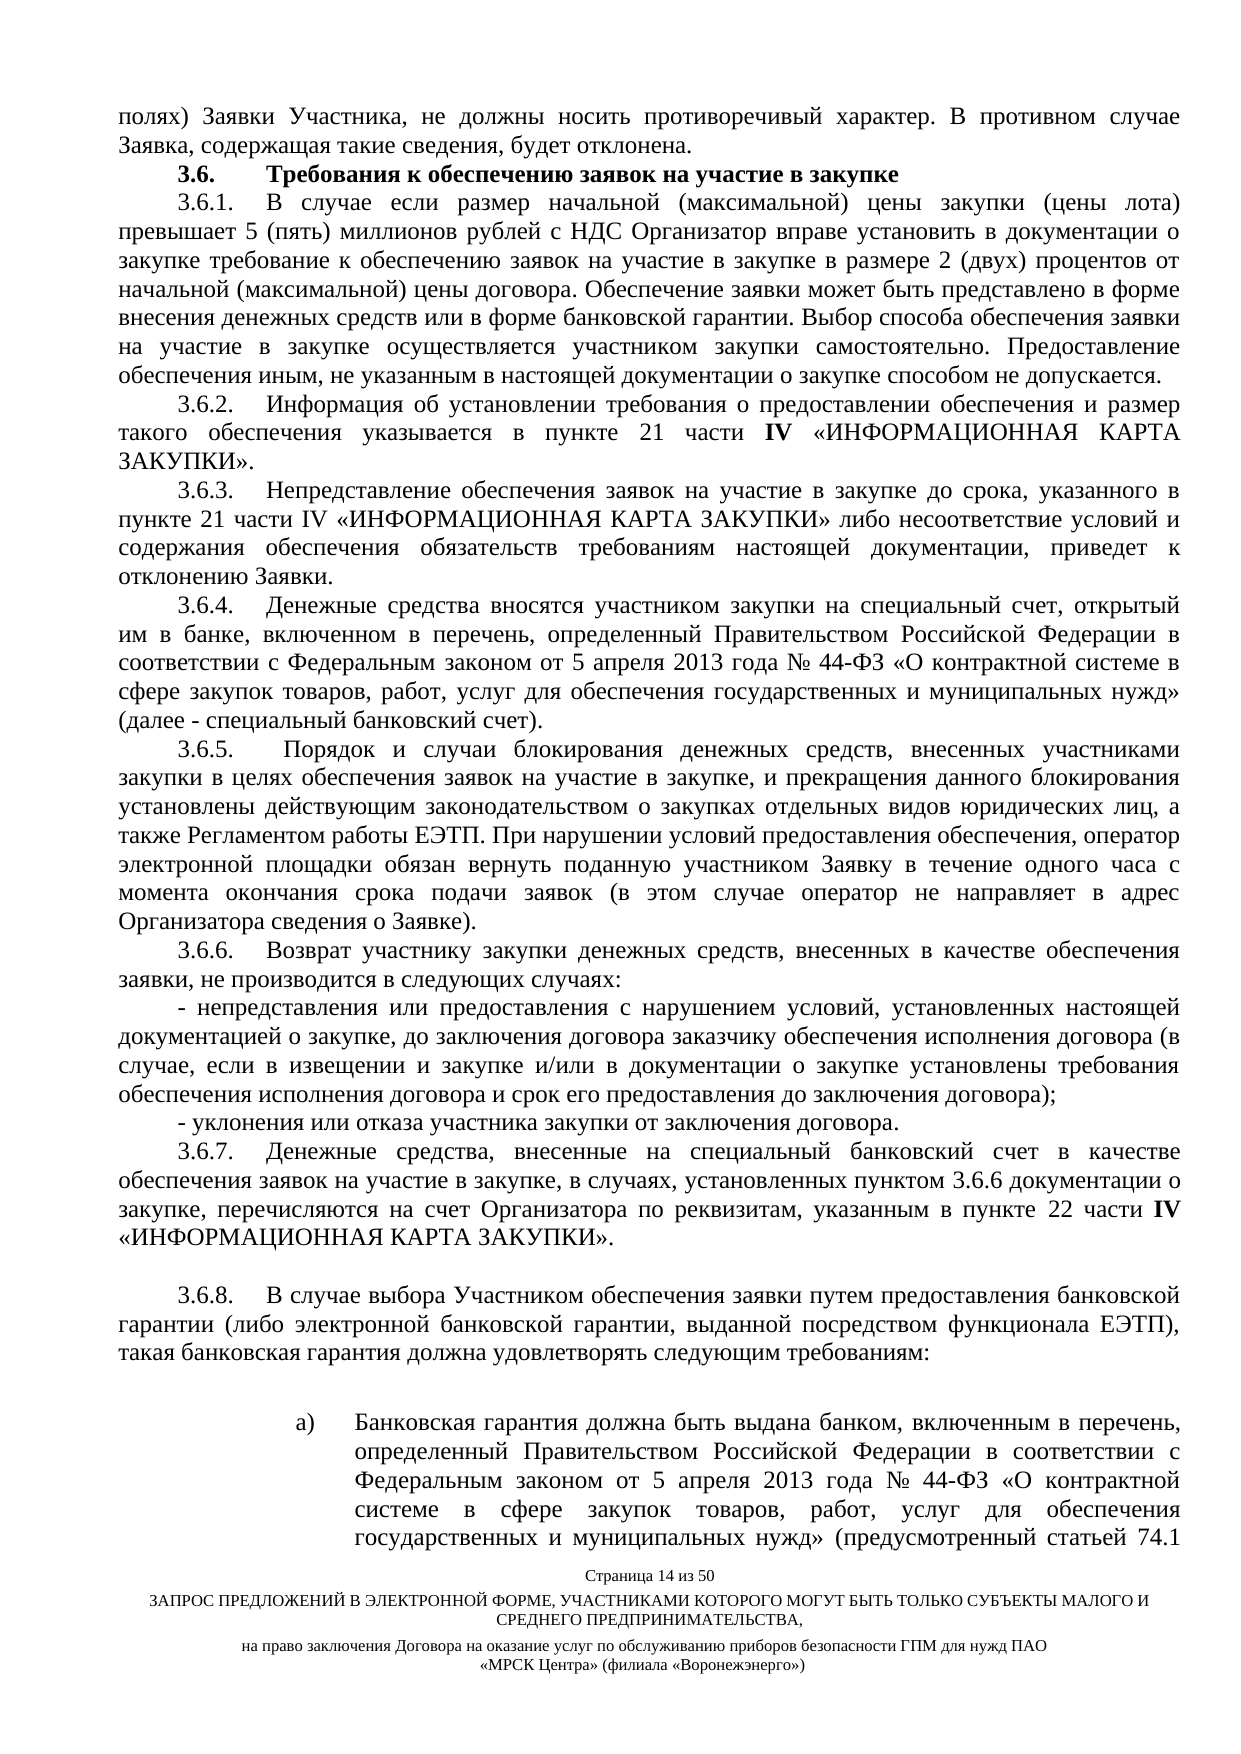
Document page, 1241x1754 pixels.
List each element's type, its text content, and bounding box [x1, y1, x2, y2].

subtitle Денежные средства, внесенные на специальный банковский счет в качестве обеспечения заявок на участие в закупке, в случаях, установленных пунктом 3.6.6 документации о закупке, перечисляются на счет Организатора по реквизитам, указанным в пункте 22 части IV «ИНФОРМАЦИОННАЯ КАРТА ЗАКУПКИ». [118, 1136, 1181, 1251]
subtitle Непредставление обеспечения заявок на участие в закупке до срока, указанного в пункте 21 части IV «ИНФОРМАЦИОННАЯ КАРТА ЗАКУПКИ» либо несоответствие условий и содержания обеспечения обязательств требованиям настоящей документации, приведет к отклонению Заявки. [118, 475, 1181, 590]
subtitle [118, 101, 1181, 159]
subtitle Порядок и случаи блокирования денежных средств, внесенных участниками закупки в целях обеспечения заявок на участие в закупке, и прекращения данного блокирования установлены действующим законодательством о закупках отдельных видов юридических лиц, а также Регламентом работы ЕЭТП. При нарушении условий предоставления обеспечения, оператор электронной площадки обязан вернуть поданную участником Заявку в течение одного часа с момента окончания срока подачи заявок (в этом случае оператор не направляет в адрес Организатора сведения о Заявке). [118, 734, 1181, 935]
subtitle В случае выбора Участником обеспечения заявки путем предоставления банковской гарантии (либо электронной банковской гарантии, выданной посредством функционала ЕЭТП), такая банковская гарантия должна удовлетворять следующим требованиям: [118, 1280, 1181, 1366]
text - непредставления или предоставления с нарушением условий, установленных настоящей документацией о закупке, до заключения договора заказчику обеспечения исполнения договора (в случае, если в извещении и закупке и/или в документации о закупке установлены требования обеспечения исполнения договора и срок его предоставления до заключения договора); [118, 992, 1181, 1107]
subtitle Информация об установлении требования о предоставлении обеспечения и размер такого обеспечения указывается в пункте 21 части IV «ИНФОРМАЦИОННАЯ КАРТА ЗАКУПКИ». [118, 389, 1181, 475]
subtitle В случае если размер начальной (максимальной) цены закупки (цены лота) превышает 5 (пять) миллионов рублей с НДС Организатор вправе установить в документации о закупке требование к обеспечению заявок на участие в закупке в размере 2 (двух) процентов от начальной (максимальной) цены договора. Обеспечение заявки может быть представлено в форме внесения денежных средств или в форме банковской гарантии. Выбор способа обеспечения заявки на участие в закупке осуществляется участником закупки самостоятельно. Предоставление обеспечения иным, не указанным в настоящей документации о закупке способом не допускается. [118, 187, 1181, 389]
subtitle Денежные средства вносятся участником закупки на специальный счет, открытый им в банке, включенном в перечень, определенный Правительством Российской Федерации в соответствии с Федеральным законом от 5 апреля 2013 года № 44-ФЗ «О контрактной системе в сфере закупок товаров, работ, услуг для обеспечения государственных и муниципальных нужд» (далее - специальный банковский счет). [118, 590, 1181, 734]
subtitle Требования к обеспечению заявок на участие в закупке [118, 159, 1181, 187]
subtitle Возврат участнику закупки денежных средств, внесенных в качестве обеспечения заявки, не производится в следующих случаях: [118, 935, 1181, 992]
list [295, 1407, 1181, 1551]
text - уклонения или отказа участника закупки от заключения договора. [118, 1107, 1181, 1136]
